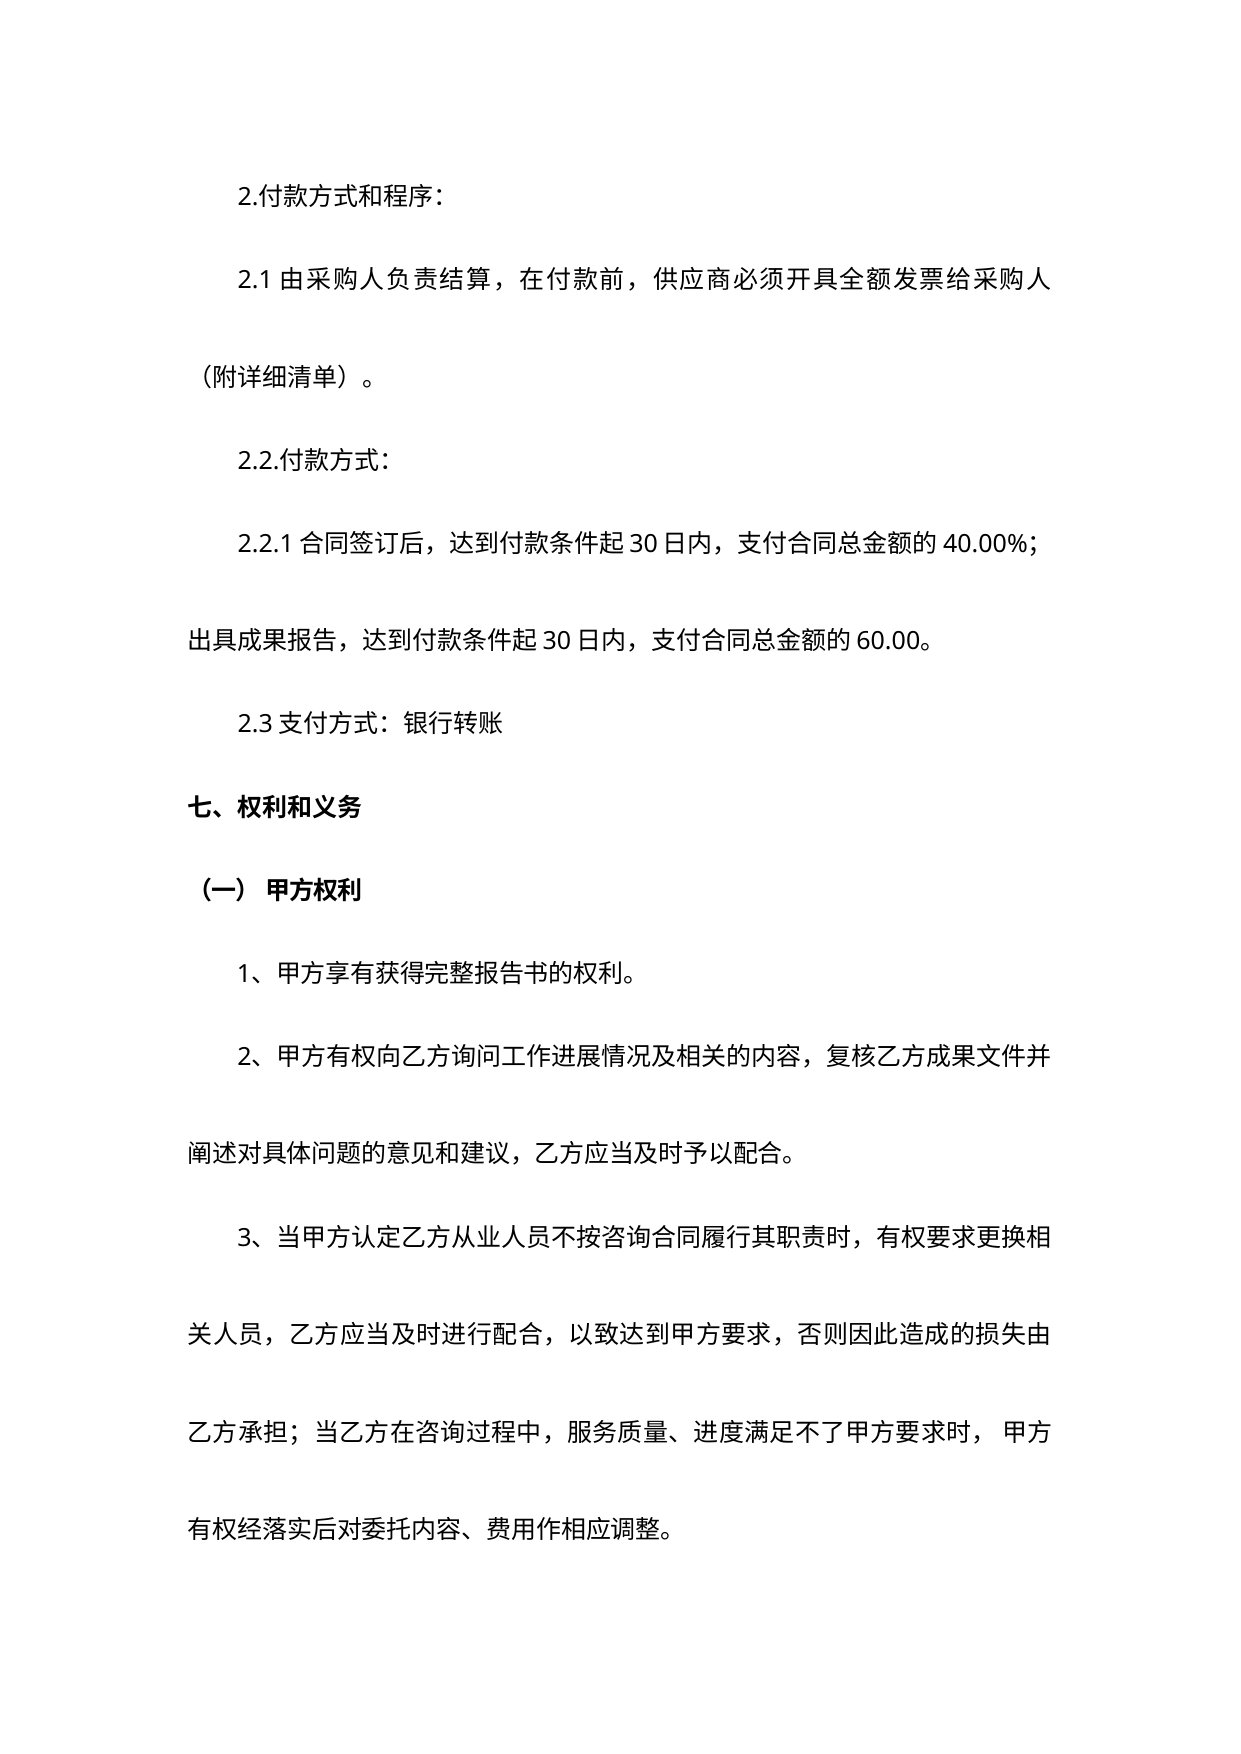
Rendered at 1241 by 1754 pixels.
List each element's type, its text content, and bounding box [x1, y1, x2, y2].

text 2.付款方式和程序： [187, 162, 1053, 227]
text 1、甲方享有获得完整报告书的权利。 [187, 939, 1053, 1004]
text （一） 甲方权利 [187, 856, 1053, 921]
text 3、当甲方认定乙方从业人员不按咨询合同履行其职责时，有权要求更换相关人员，乙方应当及时进行配合，以致达到甲方要求，否则因此造成的损失由乙方承担；当乙方在咨询过程中，服务质量、进度满足不了甲方要求时， 甲方有权经落实后对委托内容、费用作相应调整。 [187, 1203, 1053, 1560]
text 2.2.付款方式： [187, 426, 1053, 491]
text 2.3支付方式：银行转账 [187, 689, 1053, 754]
text 2.2.1合同签订后，达到付款条件起30日内，支付合同总金额的40.00%；出具成果报告，达到付款条件起30日内，支付合同总金额的60.00。 [187, 509, 1053, 671]
text 2、甲方有权向乙方询问工作进展情况及相关的内容，复核乙方成果文件并阐述对具体问题的意见和建议，乙方应当及时予以配合。 [187, 1022, 1053, 1184]
text 七、权利和义务 [187, 773, 1053, 838]
text 2.1由采购人负责结算，在付款前，供应商必须开具全额发票给采购人（附详细清单）。 [187, 245, 1053, 408]
